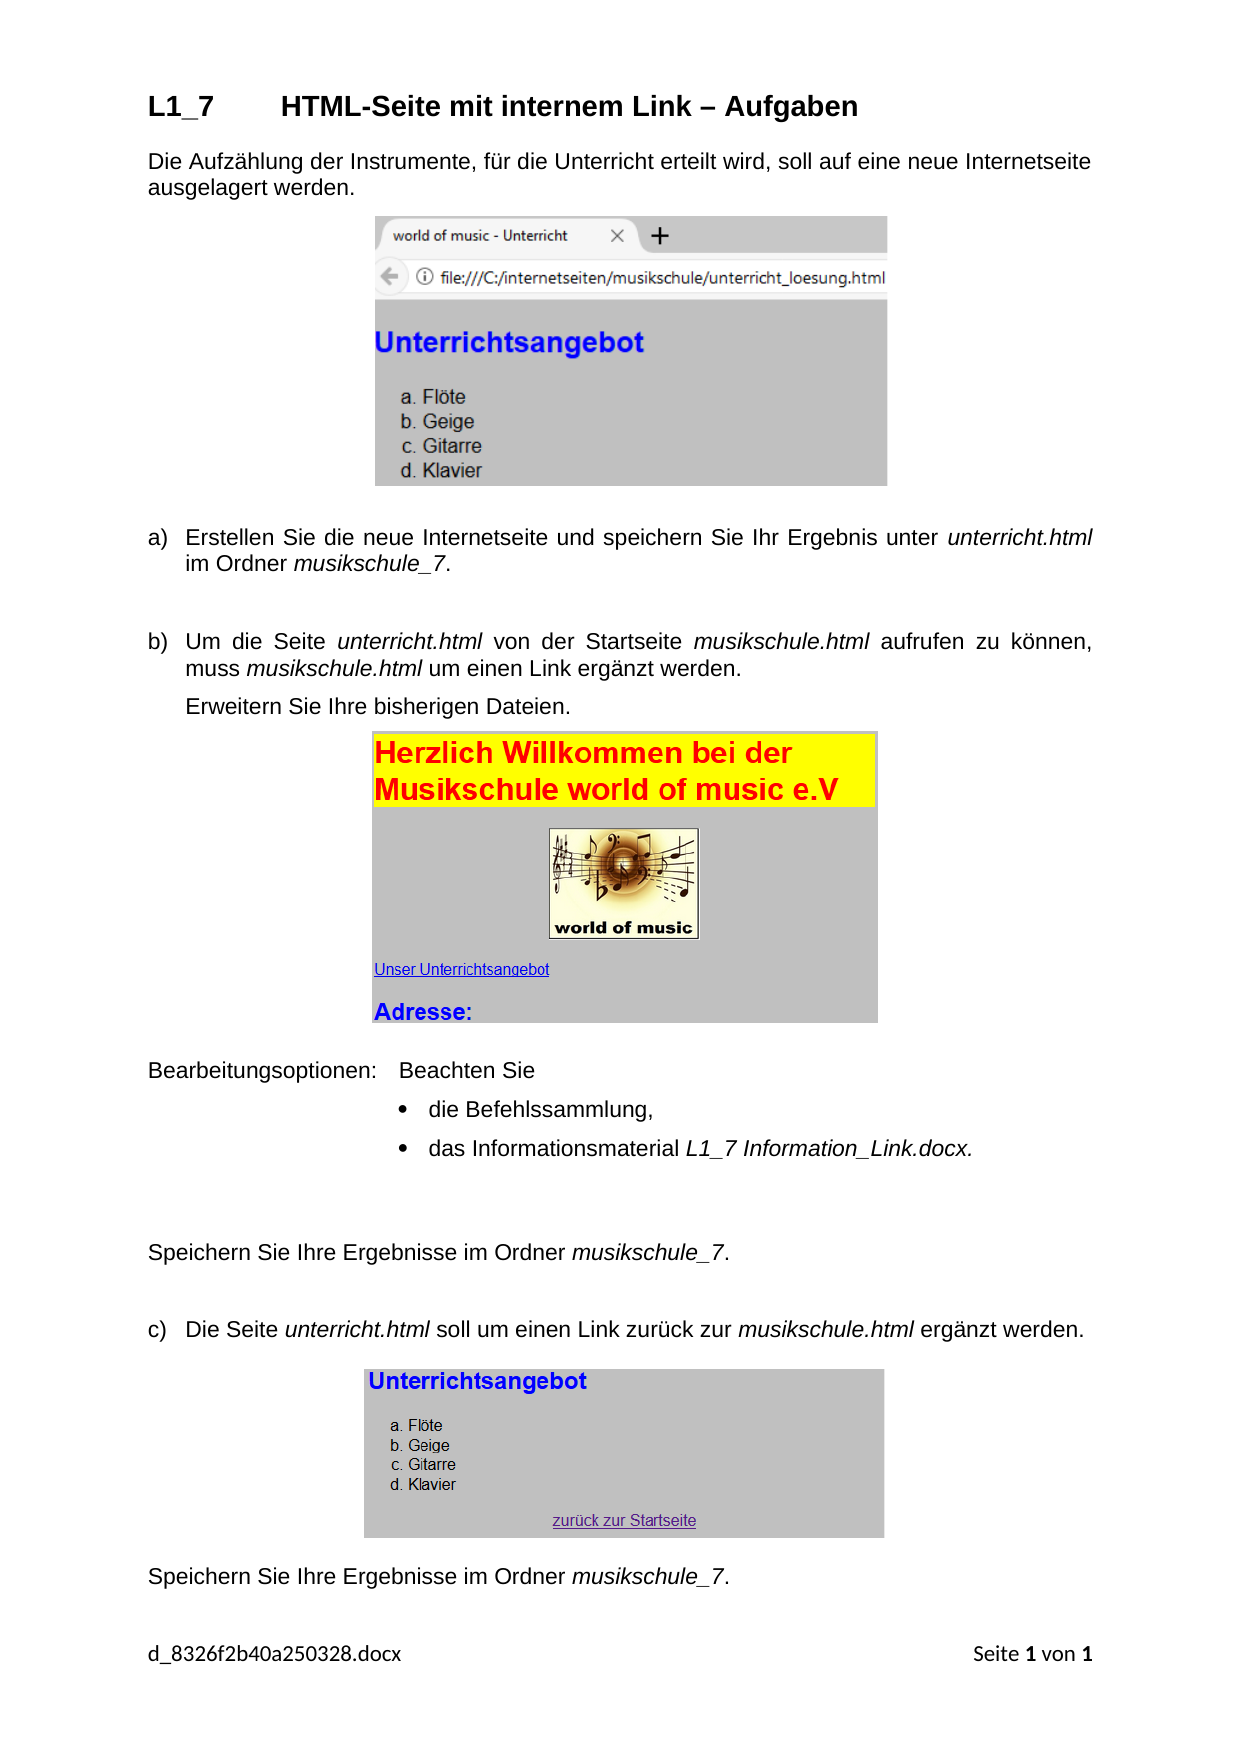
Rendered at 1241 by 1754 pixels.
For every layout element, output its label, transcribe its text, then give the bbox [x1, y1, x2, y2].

text Die Aufzählung der Instrumente, für die Unterricht erteilt wird, soll auf eine neue Internetseite ausgelagert werden. [148, 148, 1092, 201]
picture [372, 731, 878, 1022]
list Um die Seite unterricht.html von der Startseite musikschule.html aufrufen zu können, muss musikschule.html um einen Link ergänzt werden. [148, 628, 1092, 681]
list Speichern Sie Ihre Ergebnisse im Ordner musikschule_7. [148, 1563, 1092, 1590]
list Bearbeitungsoptionen: Beachten Sie [148, 1057, 1092, 1083]
list das Informationsmaterial L1_7 Information_Link.docx. [399, 1134, 1152, 1161]
picture [364, 1369, 885, 1538]
text L1_7 HTML-Seite mit internem Link – Aufgaben [148, 89, 1092, 122]
text Erweitern Sie Ihre bisherigen Dateien. [148, 693, 1092, 720]
list Speichern Sie Ihre Ergebnisse im Ordner musikschule_7. [148, 1239, 1092, 1265]
list Die Seite unterricht.html soll um einen Link zurück zur musikschule.html ergänzt werden. [148, 1316, 1092, 1343]
picture [375, 216, 888, 484]
list Erstellen Sie die neue Internetseite und speichern Sie Ihr Ergebnis unter unterricht.html im Ordner musikschule_7. [148, 524, 1092, 577]
list die Befehlssammlung, [399, 1096, 1137, 1122]
